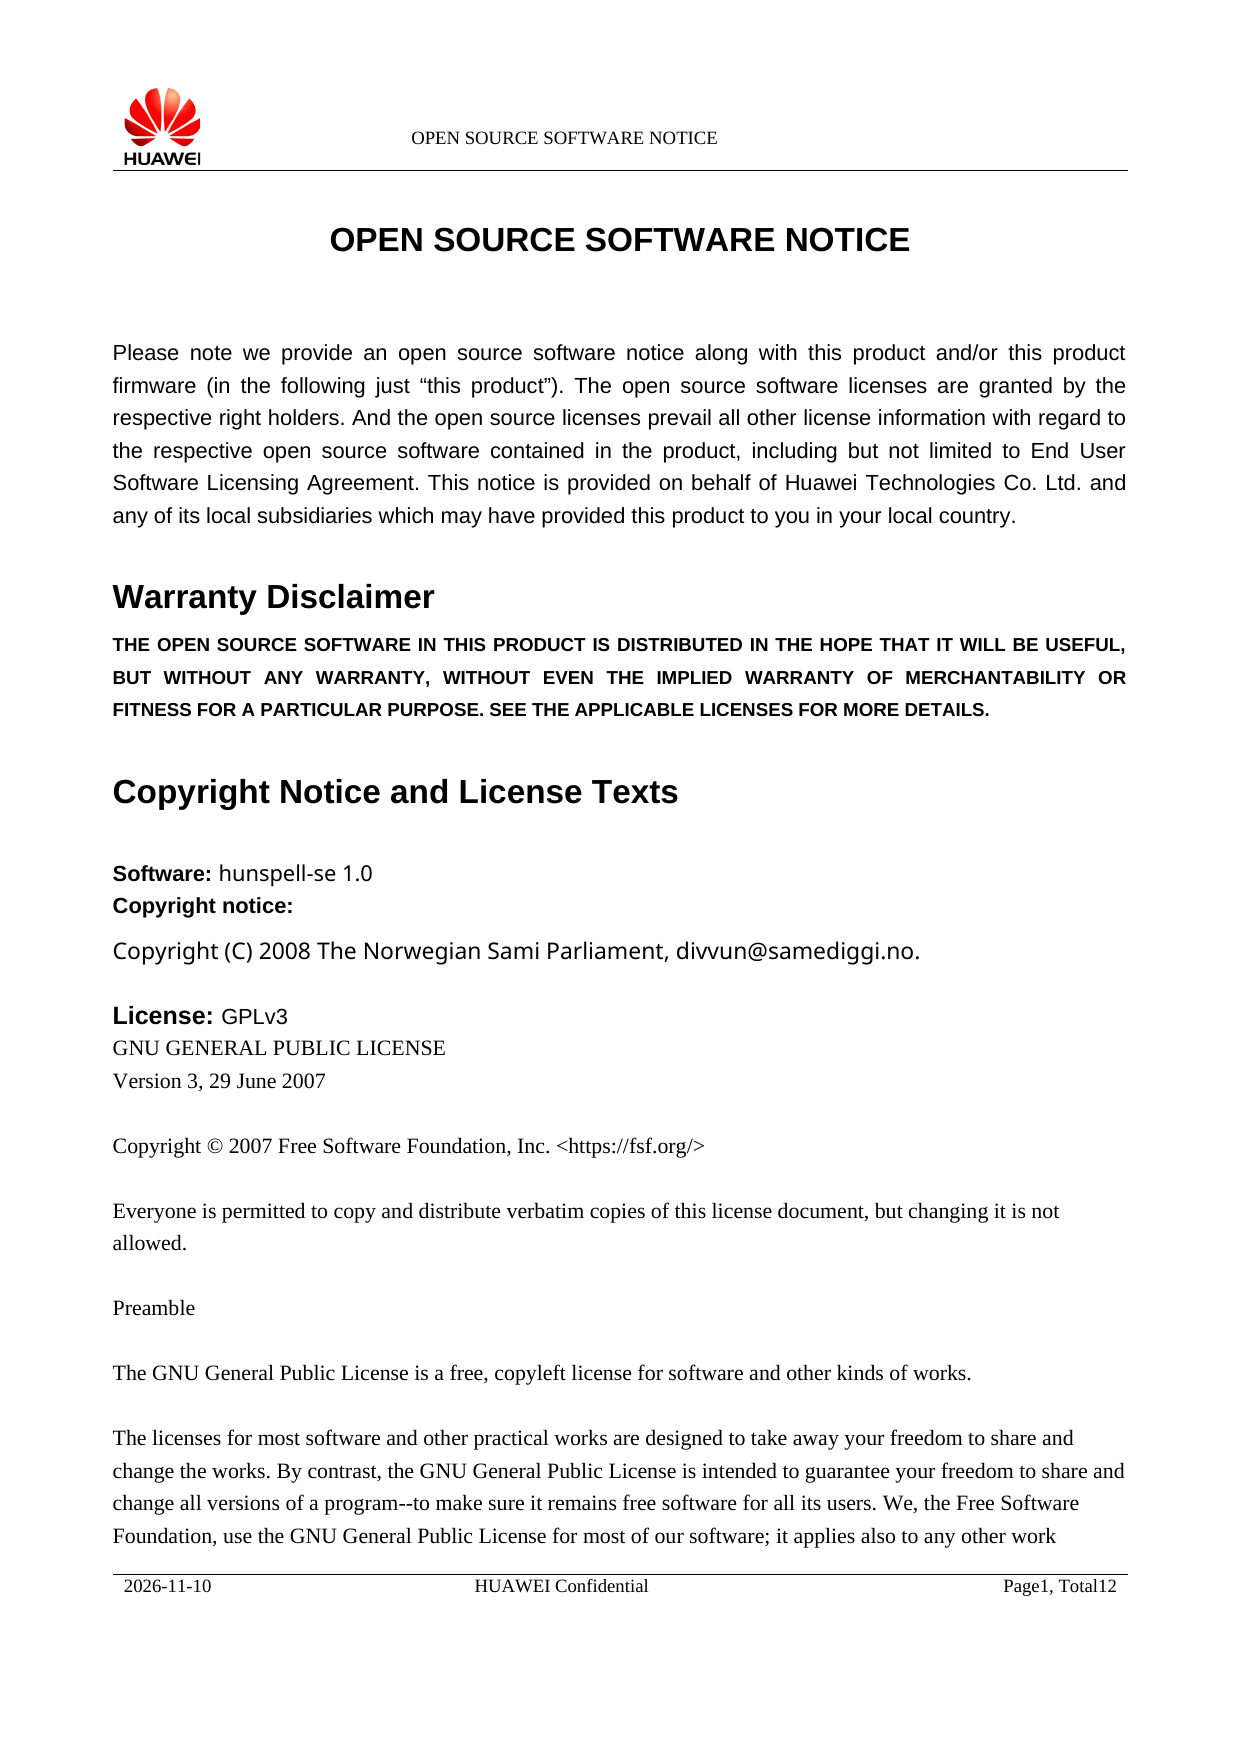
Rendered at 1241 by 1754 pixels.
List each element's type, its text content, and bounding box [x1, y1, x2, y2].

text Warranty Disclaimer [112, 564, 1128, 629]
picture [124, 88, 201, 165]
text OPEN SOURCE SOFTWARE NOTICE [112, 206, 1128, 271]
text Please note we provide an open source software notice along with this product and/or this product firmware (in the following just “this product”). The open source software licenses are granted by the respective right holders. And the open source licenses prevail all other license information with regard to the respective open source software contained in the product, including but not limited to End User Software Licensing Agreement. This notice is provided on behalf of Huawei Technologies Co. Ltd. and any of its local subsidiaries which may have provided this product to you in your local country. [112, 336, 1128, 531]
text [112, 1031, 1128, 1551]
text License: GPLv3 [112, 999, 1128, 1031]
title Software: hunspell-se 1.0 [112, 856, 1128, 889]
text The open source software in this product is distributed in the hope that it will be useful, but WITHOUT ANY WARRANTY, without even the implied warranty of MERCHANTABILITY or FITNESS FOR A PARTICULAR PURPOSE. See the applicable licenses for more details. [112, 629, 1128, 726]
text Copyright notice: [112, 889, 1128, 921]
text Copyright (C) 2008 The Norwegian Sami Parliament, divvun@samediggi.no. [112, 934, 1128, 999]
text Copyright Notice and License Texts [112, 759, 1128, 824]
